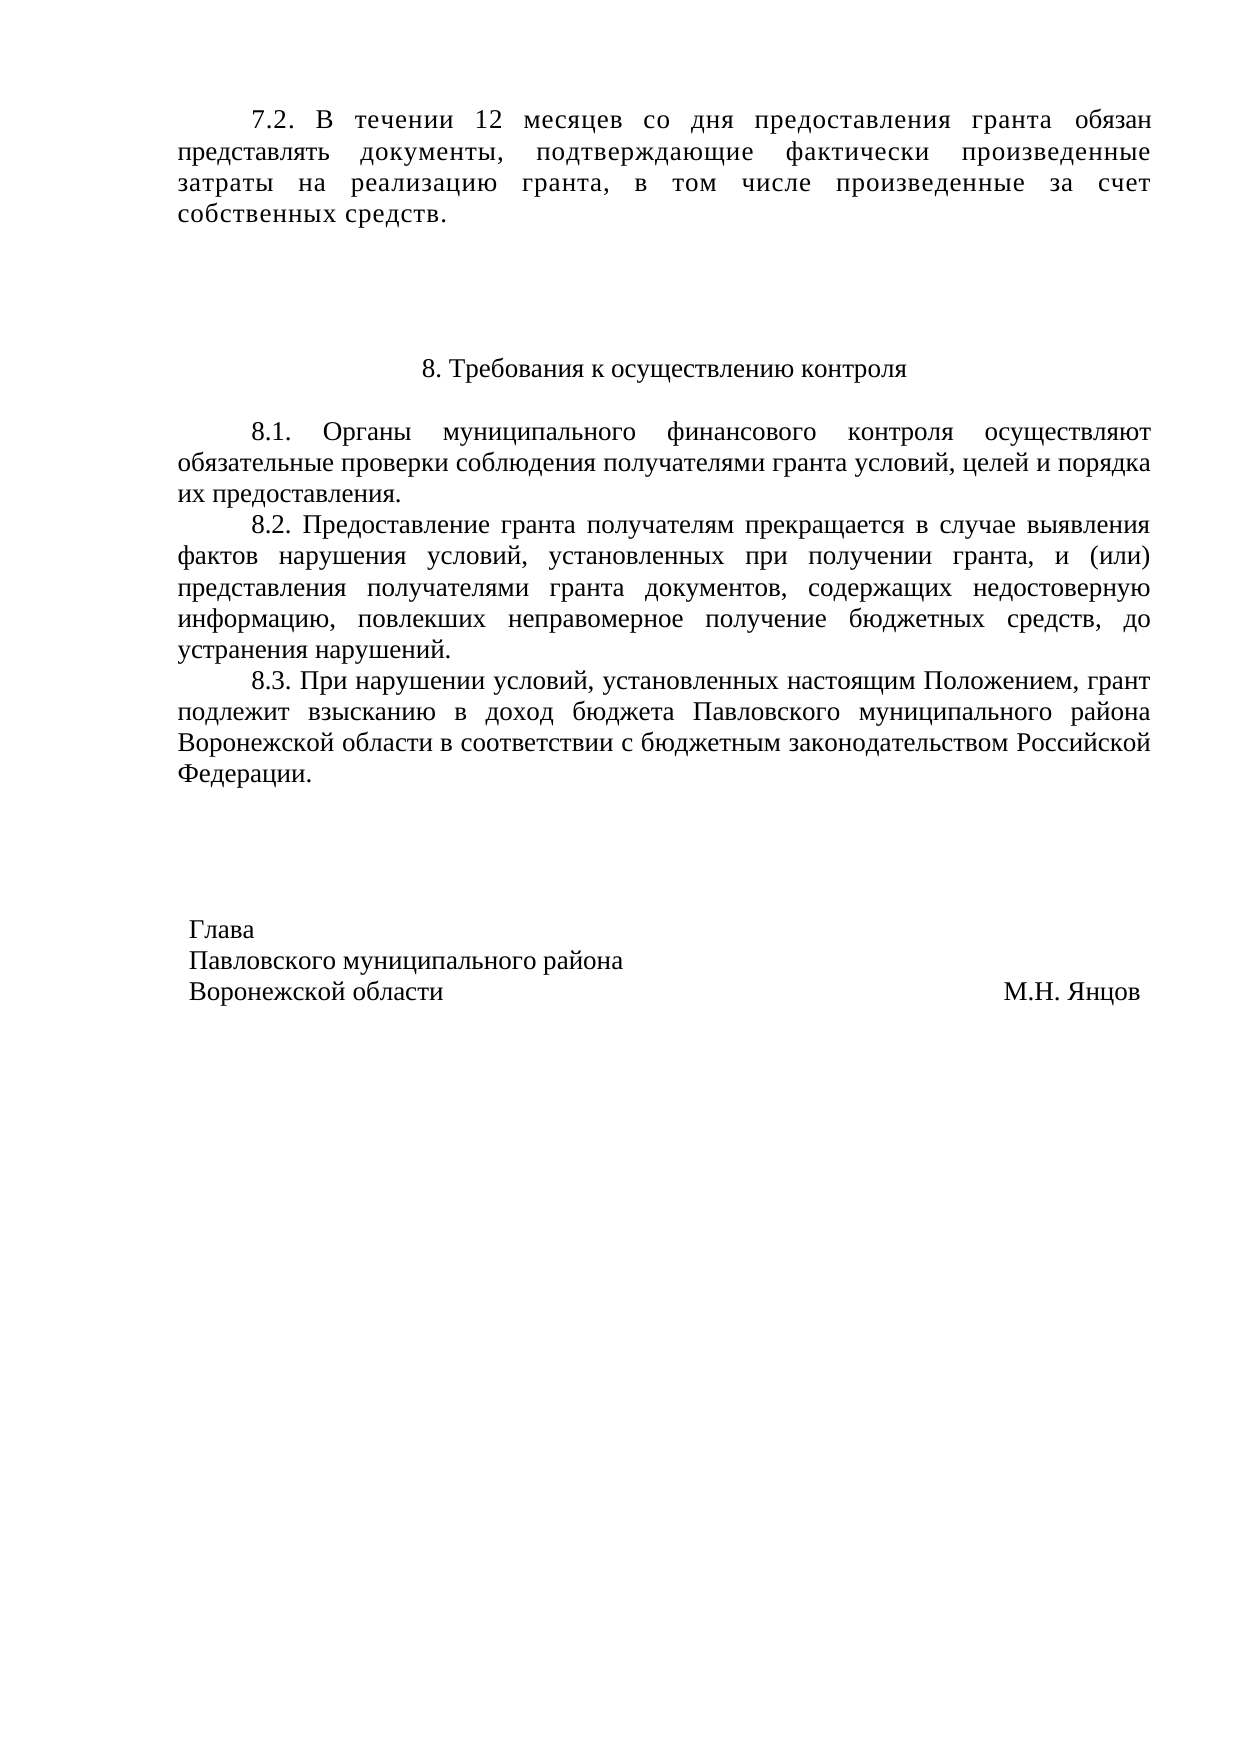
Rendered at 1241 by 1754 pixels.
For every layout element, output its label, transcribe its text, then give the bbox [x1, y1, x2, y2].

table_header Глава Павловского муниципального района Воронежской области [177, 913, 668, 1007]
table_header М.Н. Янцов [668, 913, 1152, 1007]
text 8.3. При нарушении условий, установленных настоящим Положением, грант подлежит взысканию в доход бюджета Павловского муниципального района Воронежской области в соответствии с бюджетным законодательством Российской Федерации. [177, 664, 1152, 789]
text 8.2. Предоставление гранта получателям прекращается в случае выявления фактов нарушения условий, установленных при получении гранта, и (или) представления получателями гранта документов, содержащих недостоверную информацию, повлекших неправомерное получение бюджетных средств, до устранения нарушений. [177, 508, 1152, 664]
text 8.1. Органы муниципального финансового контроля осуществляют обязательные проверки соблюдения получателями гранта условий, целей и порядка их предоставления. [177, 415, 1152, 508]
text 7.2. В течении 12 месяцев со дня предоставления гранта обязан представлять документы, подтверждающие фактически произведенные затраты на реализацию гранта, в том числе произведенные за счет собственных средств. [177, 103, 1152, 228]
text 8. Требования к осуществлению контроля [177, 353, 1152, 384]
